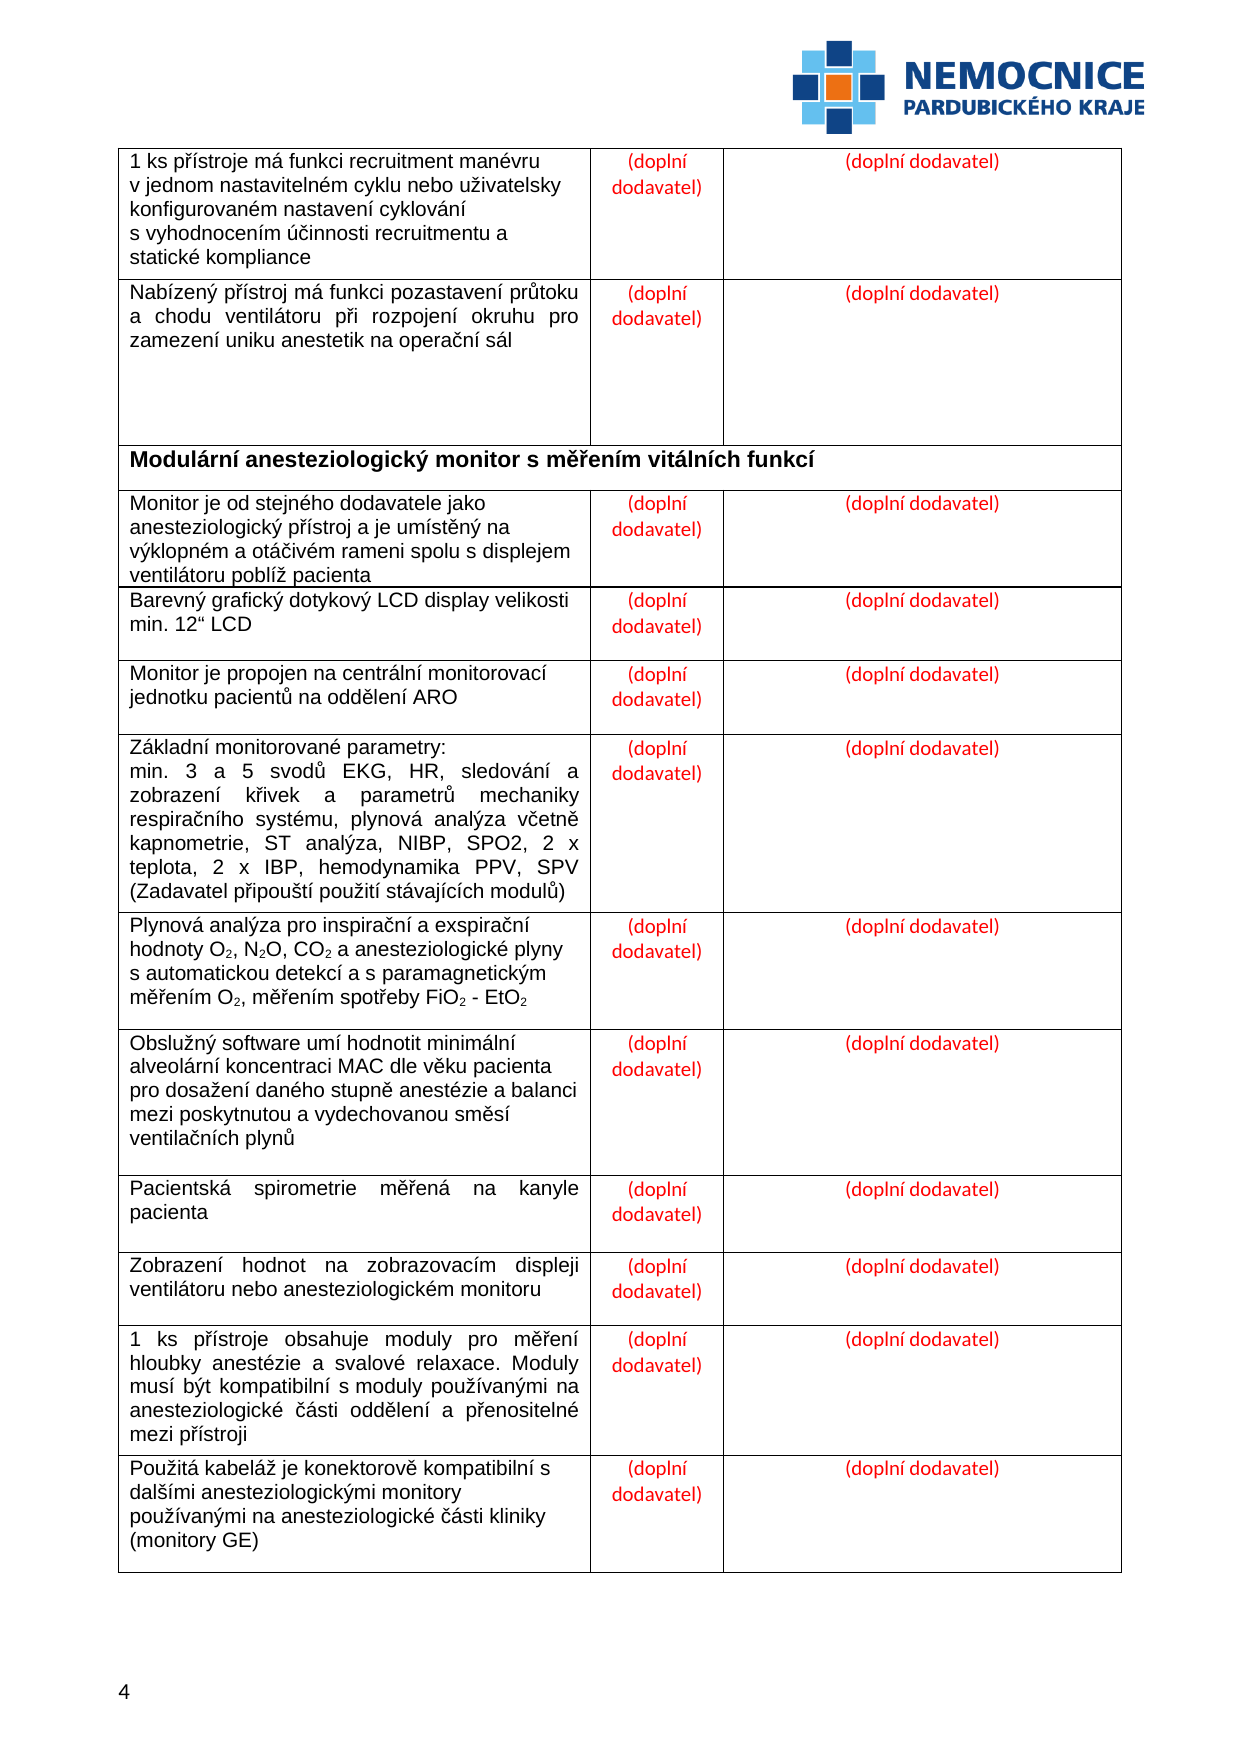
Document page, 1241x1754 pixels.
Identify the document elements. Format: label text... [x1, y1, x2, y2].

table_cell (doplní dodavatel) [591, 491, 723, 586]
table_cell Monitor je od stejného dodavatele jako anesteziologický přístroj a je umístěný na výklopném a otáčivém rameni spolu s displejem ventilátoru poblíž pacienta [119, 491, 590, 586]
table_cell Zobrazení hodnot na zobrazovacím displeji ventilátoru nebo anesteziologickém monitoru [119, 1253, 590, 1325]
table_cell (doplní dodavatel) [724, 280, 1121, 445]
table_cell (doplní dodavatel) [591, 588, 723, 660]
picture [791, 39, 1145, 135]
table_cell (doplní dodavatel) [724, 913, 1121, 1029]
table_cell (doplní dodavatel) [724, 1326, 1121, 1454]
table_cell Použitá kabeláž je konektorově kompatibilní s dalšími anesteziologickými monitory používanými na anesteziologické části kliniky (monitory GE) [119, 1456, 590, 1572]
table_cell (doplní dodavatel) [724, 1253, 1121, 1325]
table_cell (doplní dodavatel) [724, 149, 1121, 279]
table_cell (doplní dodavatel) [591, 913, 723, 1029]
table_cell (doplní dodavatel) [591, 149, 723, 279]
table_cell (doplní dodavatel) [724, 1176, 1121, 1252]
table_cell (doplní dodavatel) [724, 1030, 1121, 1175]
table_cell (doplní dodavatel) [591, 1456, 723, 1572]
table_cell (doplní dodavatel) [591, 661, 723, 734]
table_cell Nabízený přístroj má funkci pozastavení průtoku a chodu ventilátoru při rozpojení okruhu pro zamezení uniku anestetik na operační sál [119, 280, 590, 445]
table_cell Barevný grafický dotykový LCD display velikosti min. 12“ LCD [119, 588, 590, 660]
table_cell (doplní dodavatel) [591, 280, 723, 445]
table_cell (doplní dodavatel) [591, 735, 723, 912]
table_cell (doplní dodavatel) [724, 491, 1121, 586]
table_cell Pacientská spirometrie měřená na kanyle pacienta [119, 1176, 590, 1252]
table_cell 1 ks přístroje má funkci recruitment manévru v jednom nastavitelném cyklu nebo uživatelsky konfigurovaném nastavení cyklování s vyhodnocením účinnosti recruitmentu a statické kompliance [119, 149, 590, 279]
table_cell (doplní dodavatel) [591, 1176, 723, 1252]
table_cell (doplní dodavatel) [724, 1456, 1121, 1572]
table_cell (doplní dodavatel) [591, 1030, 723, 1175]
table_cell (doplní dodavatel) [724, 735, 1121, 912]
table_cell (doplní dodavatel) [724, 661, 1121, 734]
table_cell Modulární anesteziologický monitor s měřením vitálních funkcí [119, 446, 1121, 489]
table_cell Základní monitorované parametry: min. 3 a 5 svodů EKG, HR, sledování a zobrazení křivek a parametrů mechaniky respiračního systému, plynová analýza včetně kapnometrie, ST analýza, NIBP, SPO2, 2 x teplota, 2 x IBP, hemodynamika PPV, SPV (Zadavatel připouští použití stávajících modulů) [119, 735, 590, 912]
table_cell Monitor je propojen na centrální monitorovací jednotku pacientů na oddělení ARO [119, 661, 590, 734]
table_cell 1 ks přístroje obsahuje moduly pro měření hloubky anestézie a svalové relaxace. Moduly musí být kompatibilní s moduly používanými na anesteziologické části oddělení a přenositelné mezi přístroji [119, 1326, 590, 1454]
table_cell Plynová analýza pro inspirační a exspirační hodnoty O2, N2O, CO2 a anesteziologické plyny s automatickou detekcí a s paramagnetickým měřením O2, měřením spotřeby FiO2 - EtO2 [119, 913, 590, 1029]
table_cell (doplní dodavatel) [591, 1326, 723, 1454]
table_cell (doplní dodavatel) [724, 588, 1121, 660]
table_cell (doplní dodavatel) [591, 1253, 723, 1325]
table_cell Obslužný software umí hodnotit minimální alveolární koncentraci MAC dle věku pacienta pro dosažení daného stupně anestézie a balanci mezi poskytnutou a vydechovanou směsí ventilačních plynů [119, 1030, 590, 1175]
